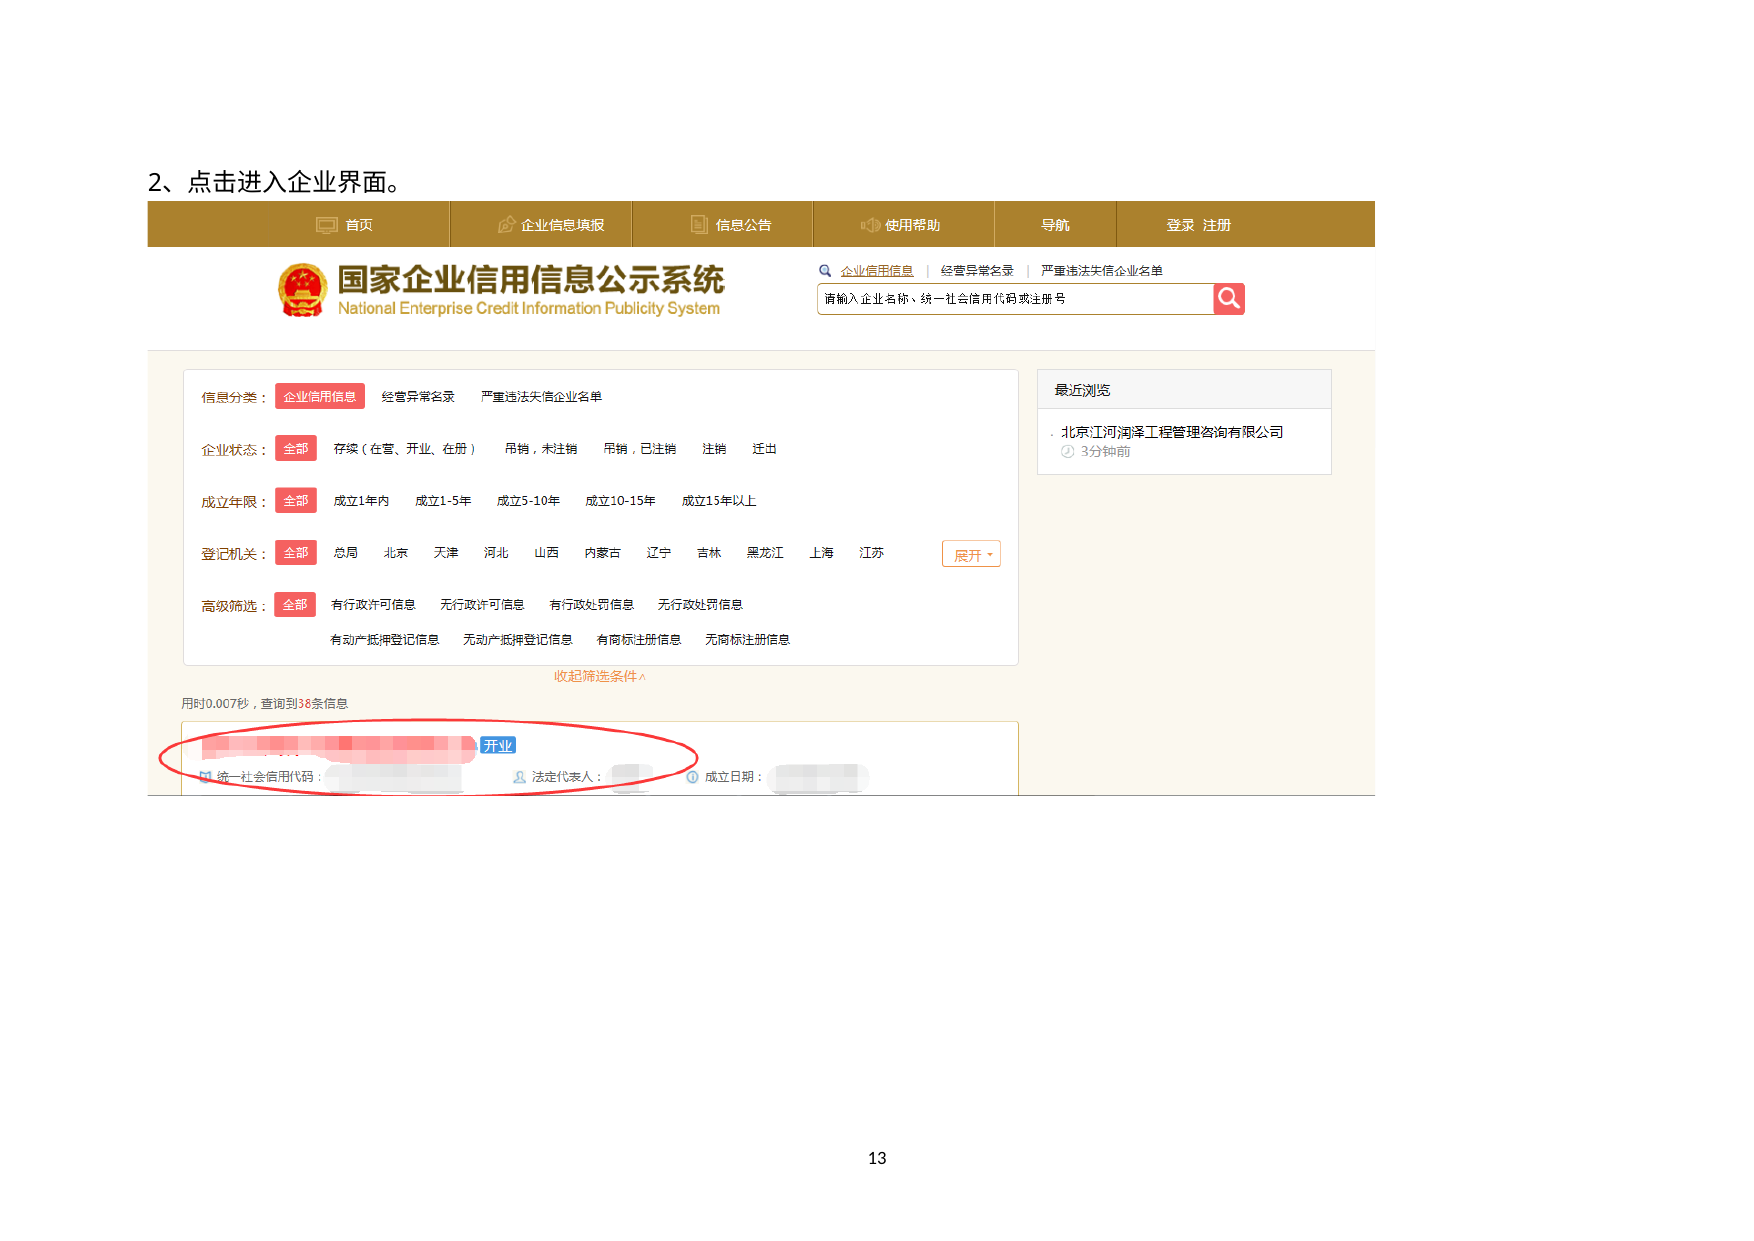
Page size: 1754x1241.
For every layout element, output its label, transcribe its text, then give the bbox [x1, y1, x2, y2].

picture [147, 201, 1376, 796]
text 2、点击进入企业界面。 [148, 148, 1606, 202]
